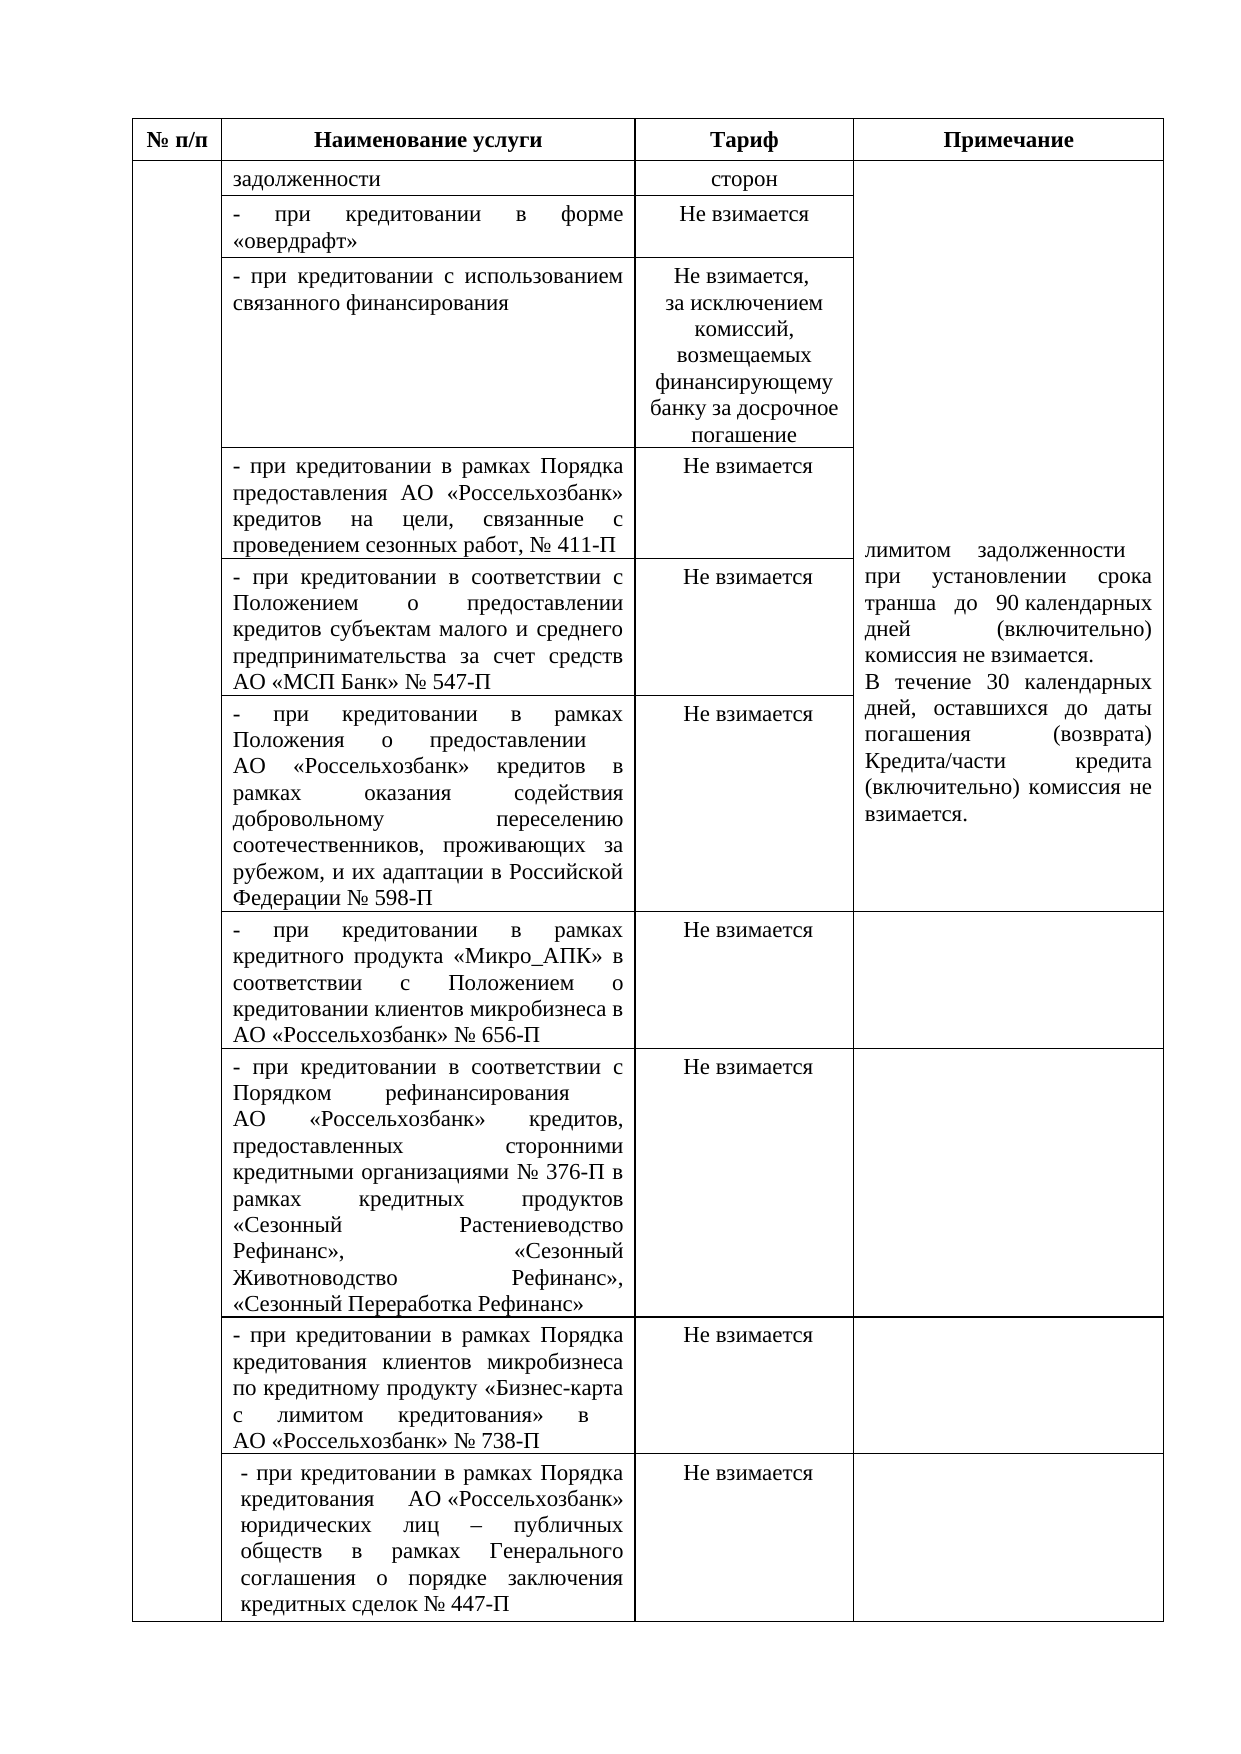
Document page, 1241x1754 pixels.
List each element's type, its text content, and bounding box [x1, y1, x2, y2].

table_cell [854, 1318, 1163, 1453]
table_header № п/п [133, 119, 221, 159]
table_cell Не взимается [636, 696, 853, 911]
table_cell [854, 1454, 1163, 1621]
table_cell - при кредитовании в рамках кредитного продукта «Микро_АПК» в соответствии с Положением о кредитовании клиентов микробизнеса в АО «Россельхозбанк» № 656-П [222, 912, 634, 1048]
table_header Примечание [854, 119, 1163, 159]
table_cell [854, 912, 1163, 1048]
table_cell Не взимается [636, 448, 853, 558]
table_cell - при кредитовании в рамках Порядка кредитования клиентов микробизнеса по кредитному продукту «Бизнес-карта с лимитом кредитования» в АО «Россельхозбанк» № 738-П [222, 1318, 634, 1453]
table_cell - при кредитовании в соответствии с Порядком рефинансирования АО «Россельхозбанк» кредитов, предоставленных сторонними кредитными организациями № 376-П в рамках кредитных продуктов «Сезонный Растениеводство Рефинанс», «Сезонный Животноводство Рефинанс», «Сезонный Переработка Рефинанс» [222, 1049, 634, 1316]
table_cell - при кредитовании с использованием связанного финансирования [222, 258, 634, 447]
table_cell Не взимается, за исключением комиссий, возмещаемых финансирующему банку за досрочное погашение [636, 258, 853, 447]
table_cell Не взимается [636, 559, 853, 694]
table_cell Не взимается [636, 912, 853, 1048]
table_cell Не взимается [636, 196, 853, 257]
table_header Наименование услуги [222, 119, 634, 159]
table_header Тариф [636, 119, 853, 159]
table_cell - при кредитовании в рамках Положения о предоставлении АО «Россельхозбанк» кредитов в рамках оказания содействия добровольному переселению соотечественников, проживающих за рубежом, и их адаптации в Российской Федерации № 598-П [222, 696, 634, 911]
table_cell - при кредитовании в рамках Порядка предоставления АО «Россельхозбанк» кредитов на цели, связанные с проведением сезонных работ, № 411-П [222, 448, 634, 558]
table_cell - при кредитовании в рамках Порядка кредитования АО «Россельхозбанк» юридических лиц – публичных обществ в рамках Генерального соглашения о порядке заключения кредитных сделок № 447-П [222, 1454, 634, 1621]
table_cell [222, 161, 634, 195]
table_cell Не взимается [636, 1318, 853, 1453]
table_cell Не взимается [636, 1049, 853, 1316]
table_cell Не взимается [636, 1454, 853, 1621]
table_cell [854, 1049, 1163, 1316]
table_cell - при кредитовании в форме «овердрафт» [222, 196, 634, 257]
table_cell По договоренности сторон [636, 161, 853, 195]
table_cell - при кредитовании в соответствии с Положением о предоставлении кредитов субъектам малого и среднего предпринимательства за счет средств АО «МСП Банк» № 547-П [222, 559, 634, 694]
